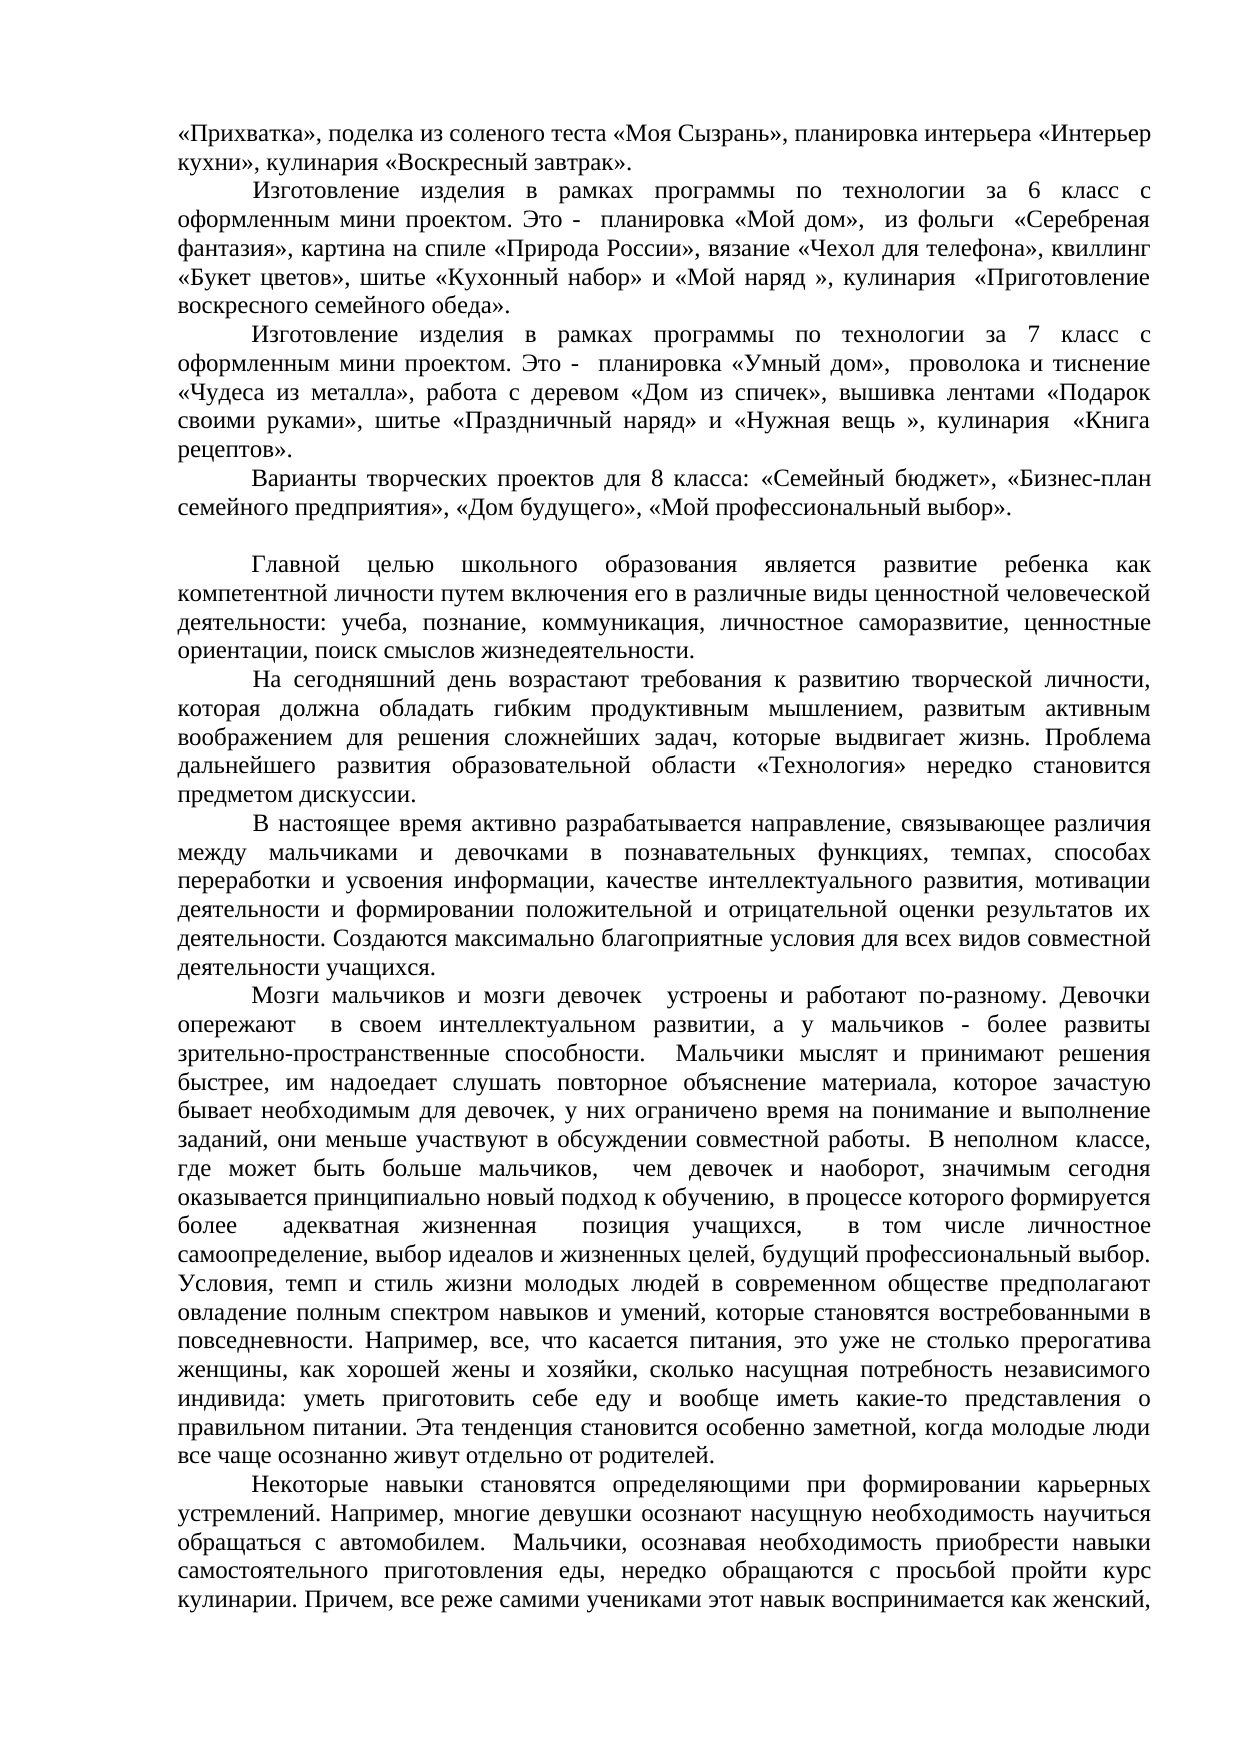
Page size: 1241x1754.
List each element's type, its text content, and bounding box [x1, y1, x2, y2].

text В настоящее время активно разрабатывается направление, связывающее различия между мальчиками и девочками в познавательных функциях, темпах, способах переработки и усвоения информации, качестве интеллектуального развития, мотивации деятельности и формировании положительной и отрицательной оценки результатов их деятельности. Создаются максимально благоприятные условия для всех видов совместной деятельности учащихся. [177, 808, 1152, 981]
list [177, 118, 1152, 176]
list Варианты творческих проектов для 8 класса: «Семейный бюджет», «Бизнес-план семейного предприятия», «Дом будущего», «Мой профессиональный выбор». [177, 463, 1152, 521]
list Изготовление изделия в рамках программы по технологии за 6 класс с оформленным мини проектом. Это - планировка «Мой дом», из фольги «Серебреная фантазия», картина на спиле «Природа России», вязание «Чехол для телефона», квиллинг «Букет цветов», шитье «Кухонный набор» и «Мой наряд », кулинария «Приготовление воскресного семейного обеда». [177, 176, 1152, 319]
subtitle На сегодняшний день возрастают требования к развитию творческой личности, которая должна обладать гибким продуктивным мышлением, развитым активным воображением для решения сложнейших задач, которые выдвигает жизнь. Проблема дальнейшего развития образовательной области «Технология» нередко становится предметом дискуссии. [177, 664, 1152, 808]
text Главной целью школьного образования является развитие ребенка как компетентной личности путем включения его в различные виды ценностной человеческой деятельности: учеба, познание, коммуникация, личностное саморазвитие, ценностные ориентации, поиск смыслов жизнедеятельности. [177, 549, 1152, 664]
list Изготовление изделия в рамках программы по технологии за 7 класс с оформленным мини проектом. Это - планировка «Умный дом», проволока и тиснение «Чудеса из металла», работа с деревом «Дом из спичек», вышивка лентами «Подарок своими руками», шитье «Праздничный наряд» и «Нужная вещь », кулинария «Книга рецептов». [177, 319, 1152, 463]
text Мозги мальчиков и мозги девочек устроены и работают по-разному. Девочки опережают в своем интеллектуальном развитии, а у мальчиков - более развиты зрительно-пространственные способности. Мальчики мыслят и принимают решения быстрее, им надоедает слушать повторное объяснение материала, которое зачастую бывает необходимым для девочек, у них ограничено время на понимание и выполнение заданий, они меньше участвуют в обсуждении совместной работы. В неполном классе, где может быть больше мальчиков, чем девочек и наоборот, значимым сегодня оказывается принципиально новый подход к обучению, в процессе которого формируется более адекватная жизненная позиция учащихся, в том числе личностное самоопределение, выбор идеалов и жизненных целей, будущий профессиональный выбор. Условия, темп и стиль жизни молодых людей в современном обществе предполагают овладение полным спектром навыков и умений, которые становятся востребованными в повседневности. Например, все, что касается питания, это уже не столько прерогатива женщины, как хорошей жены и хозяйки, сколько насущная потребность независимого индивида: уметь приготовить себе еду и вообще иметь какие-то представления о правильном питании. Эта тенденция становится особенно заметной, когда молодые люди все чаще осознанно живут отдельно от родителей. [177, 981, 1152, 1469]
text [177, 1469, 1152, 1613]
